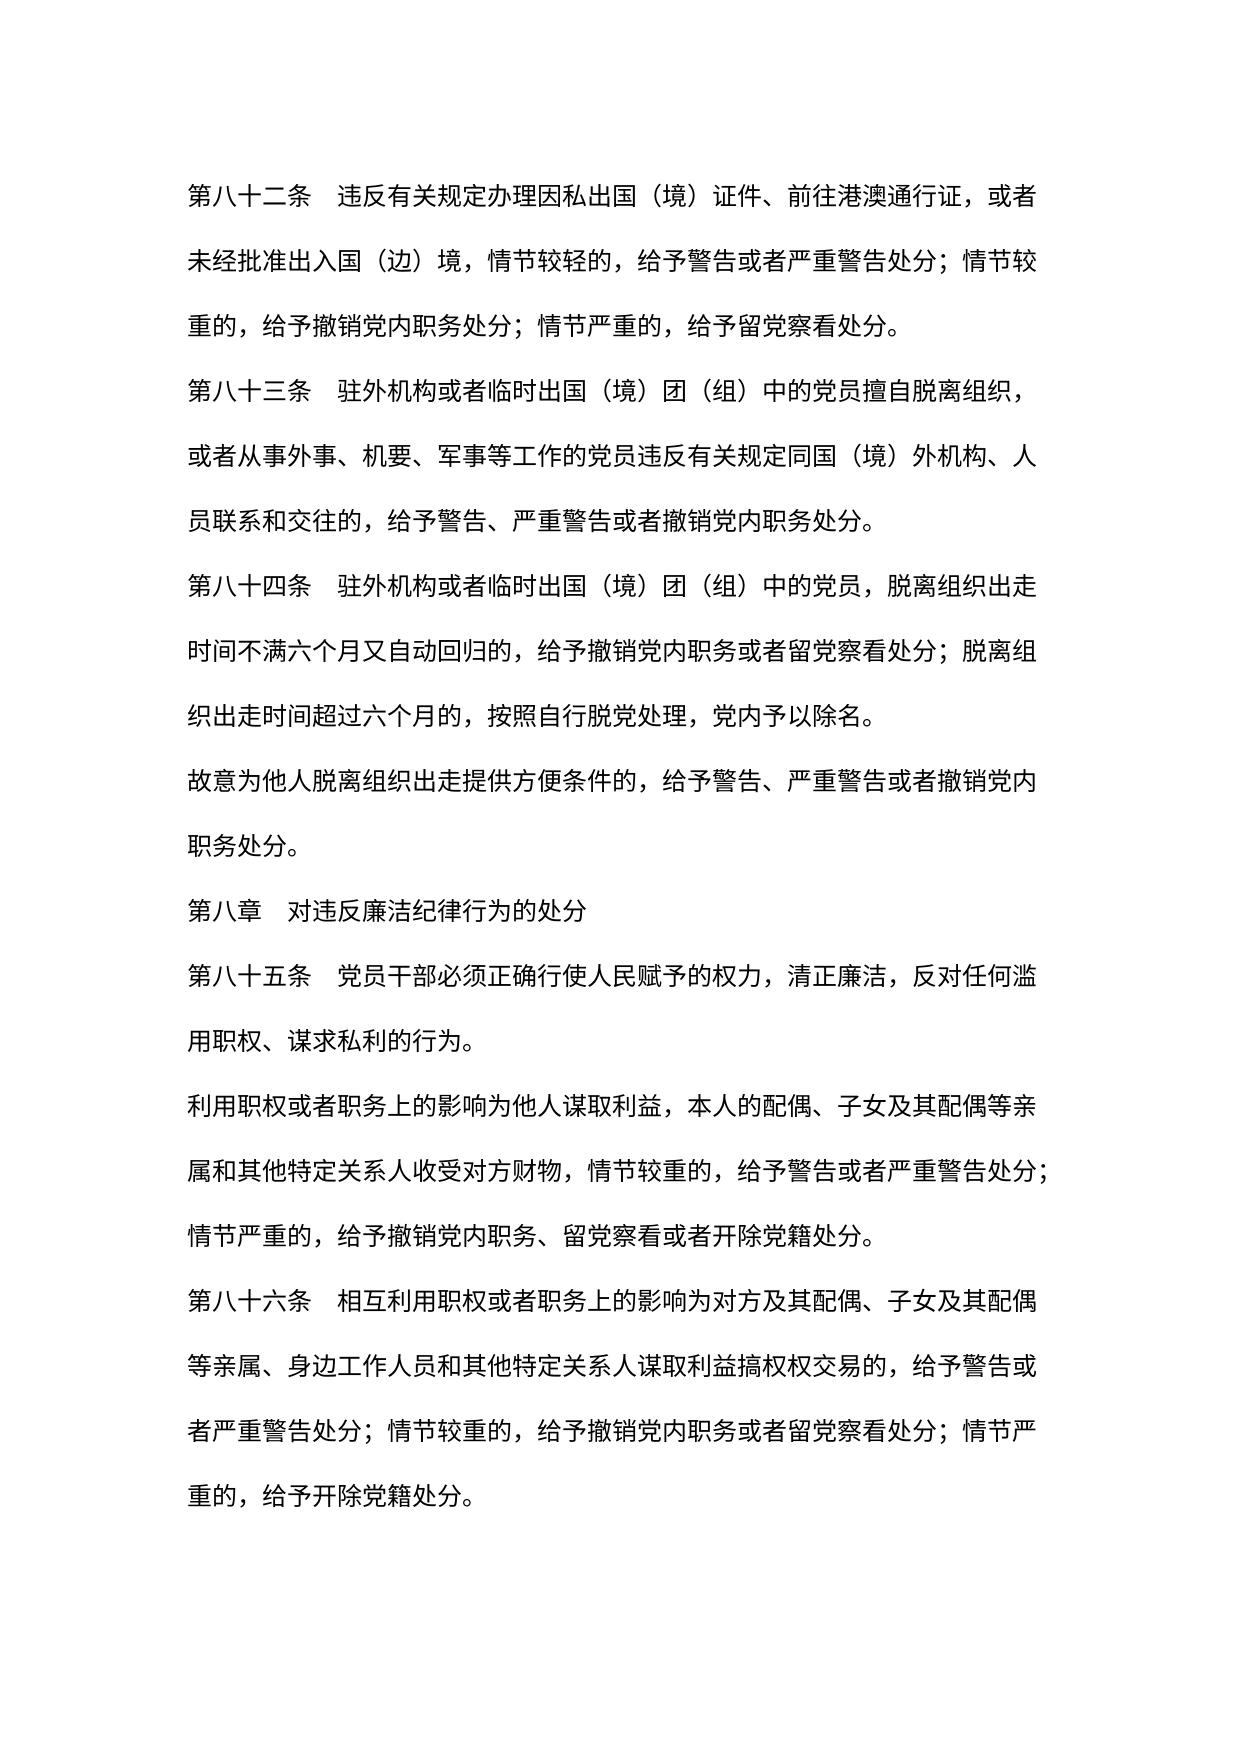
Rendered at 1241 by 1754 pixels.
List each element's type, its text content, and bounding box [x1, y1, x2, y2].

text 第八十二条 违反有关规定办理因私出国（境）证件、前往港澳通行证，或者未经批准出入国（边）境，情节较轻的，给予警告或者严重警告处分；情节较重的，给予撤销党内职务处分；情节严重的，给予留党察看处分。 [187, 162, 1053, 357]
text 第八十四条 驻外机构或者临时出国（境）团（组）中的党员，脱离组织出走时间不满六个月又自动回归的，给予撤销党内职务或者留党察看处分；脱离组织出走时间超过六个月的，按照自行脱党处理，党内予以除名。 [187, 552, 1053, 747]
text 第八十五条 党员干部必须正确行使人民赋予的权力，清正廉洁，反对任何滥用职权、谋求私利的行为。 [187, 942, 1053, 1072]
text 第八十三条 驻外机构或者临时出国（境）团（组）中的党员擅自脱离组织，或者从事外事、机要、军事等工作的党员违反有关规定同国（境）外机构、人员联系和交往的，给予警告、严重警告或者撤销党内职务处分。 [187, 357, 1053, 552]
text 利用职权或者职务上的影响为他人谋取利益，本人的配偶、子女及其配偶等亲属和其他特定关系人收受对方财物，情节较重的，给予警告或者严重警告处分；情节严重的，给予撤销党内职务、留党察看或者开除党籍处分。 [187, 1072, 1053, 1267]
text 第八十六条 相互利用职权或者职务上的影响为对方及其配偶、子女及其配偶等亲属、身边工作人员和其他特定关系人谋取利益搞权权交易的，给予警告或者严重警告处分；情节较重的，给予撤销党内职务或者留党察看处分；情节严重的，给予开除党籍处分。 [187, 1267, 1053, 1527]
text 故意为他人脱离组织出走提供方便条件的，给予警告、严重警告或者撤销党内职务处分。 [187, 747, 1053, 877]
text 第八章 对违反廉洁纪律行为的处分 [187, 877, 1053, 942]
